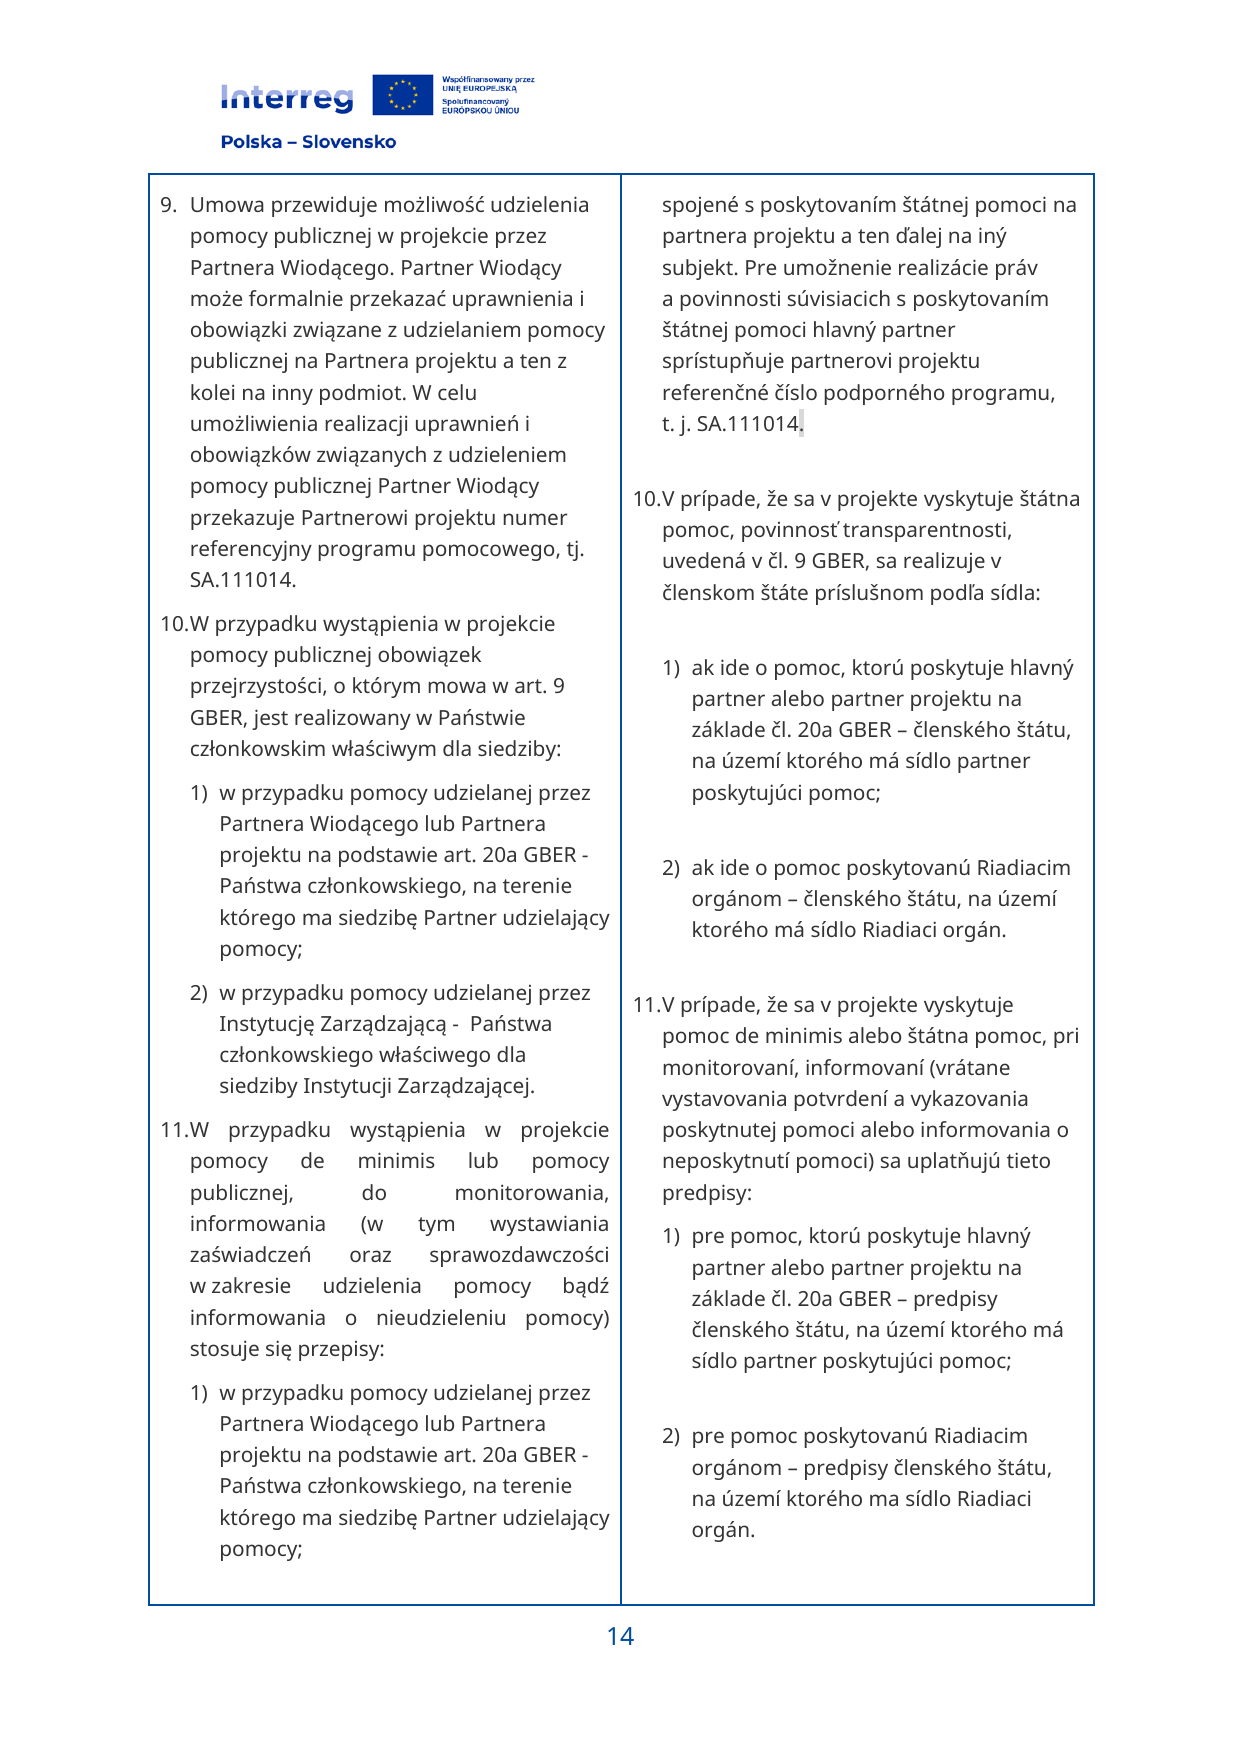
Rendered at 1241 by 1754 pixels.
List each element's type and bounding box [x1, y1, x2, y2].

picture [201, 54, 594, 173]
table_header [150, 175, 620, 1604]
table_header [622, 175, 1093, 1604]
